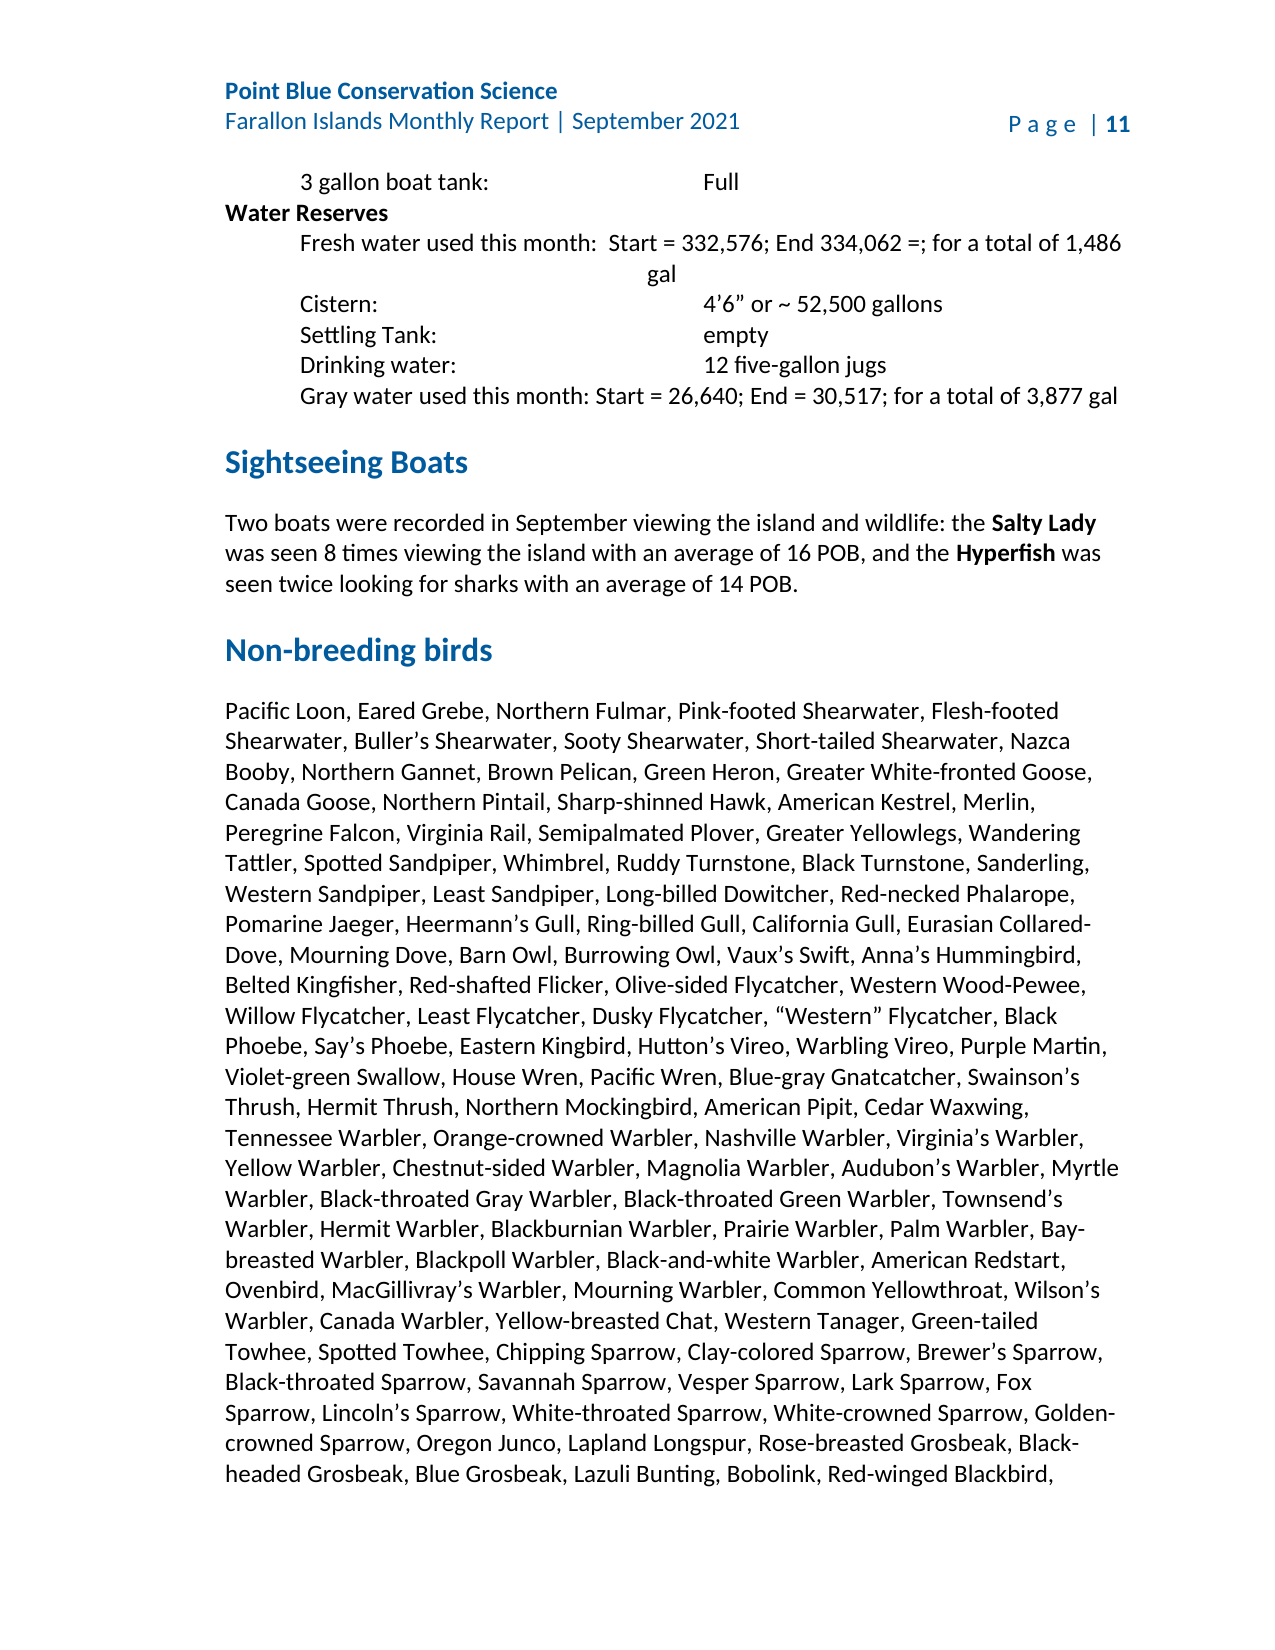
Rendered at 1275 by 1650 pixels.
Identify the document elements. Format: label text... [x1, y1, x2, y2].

text Drinking water: 12 five-gallon jugs [300, 350, 1125, 380]
text 3 gallon boat tank: Full [300, 167, 1125, 197]
text Cistern: 4’6” or ~ 52,500 gallons [300, 289, 1125, 319]
text Water Reserves [225, 197, 1125, 228]
text Two boats were recorded in September viewing the island and wildlife: the Salty Lady was seen 8 times viewing the island with an average of 16 POB, and the Hyperfish was seen twice looking for sharks with an average of 14 POB. [225, 507, 1125, 598]
text Settling Tank: empty [300, 319, 1125, 350]
text Sightseeing Boats [225, 441, 1125, 482]
text Fresh water used this month: Start = 332,576; End 334,062 =; for a total of 1,486 gal [300, 228, 1125, 289]
text Gray water used this month: Start = 26,640; End = 30,517; for a total of 3,877 gal [300, 380, 1125, 411]
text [225, 695, 1125, 1488]
text Non-breeding birds [225, 629, 1125, 670]
